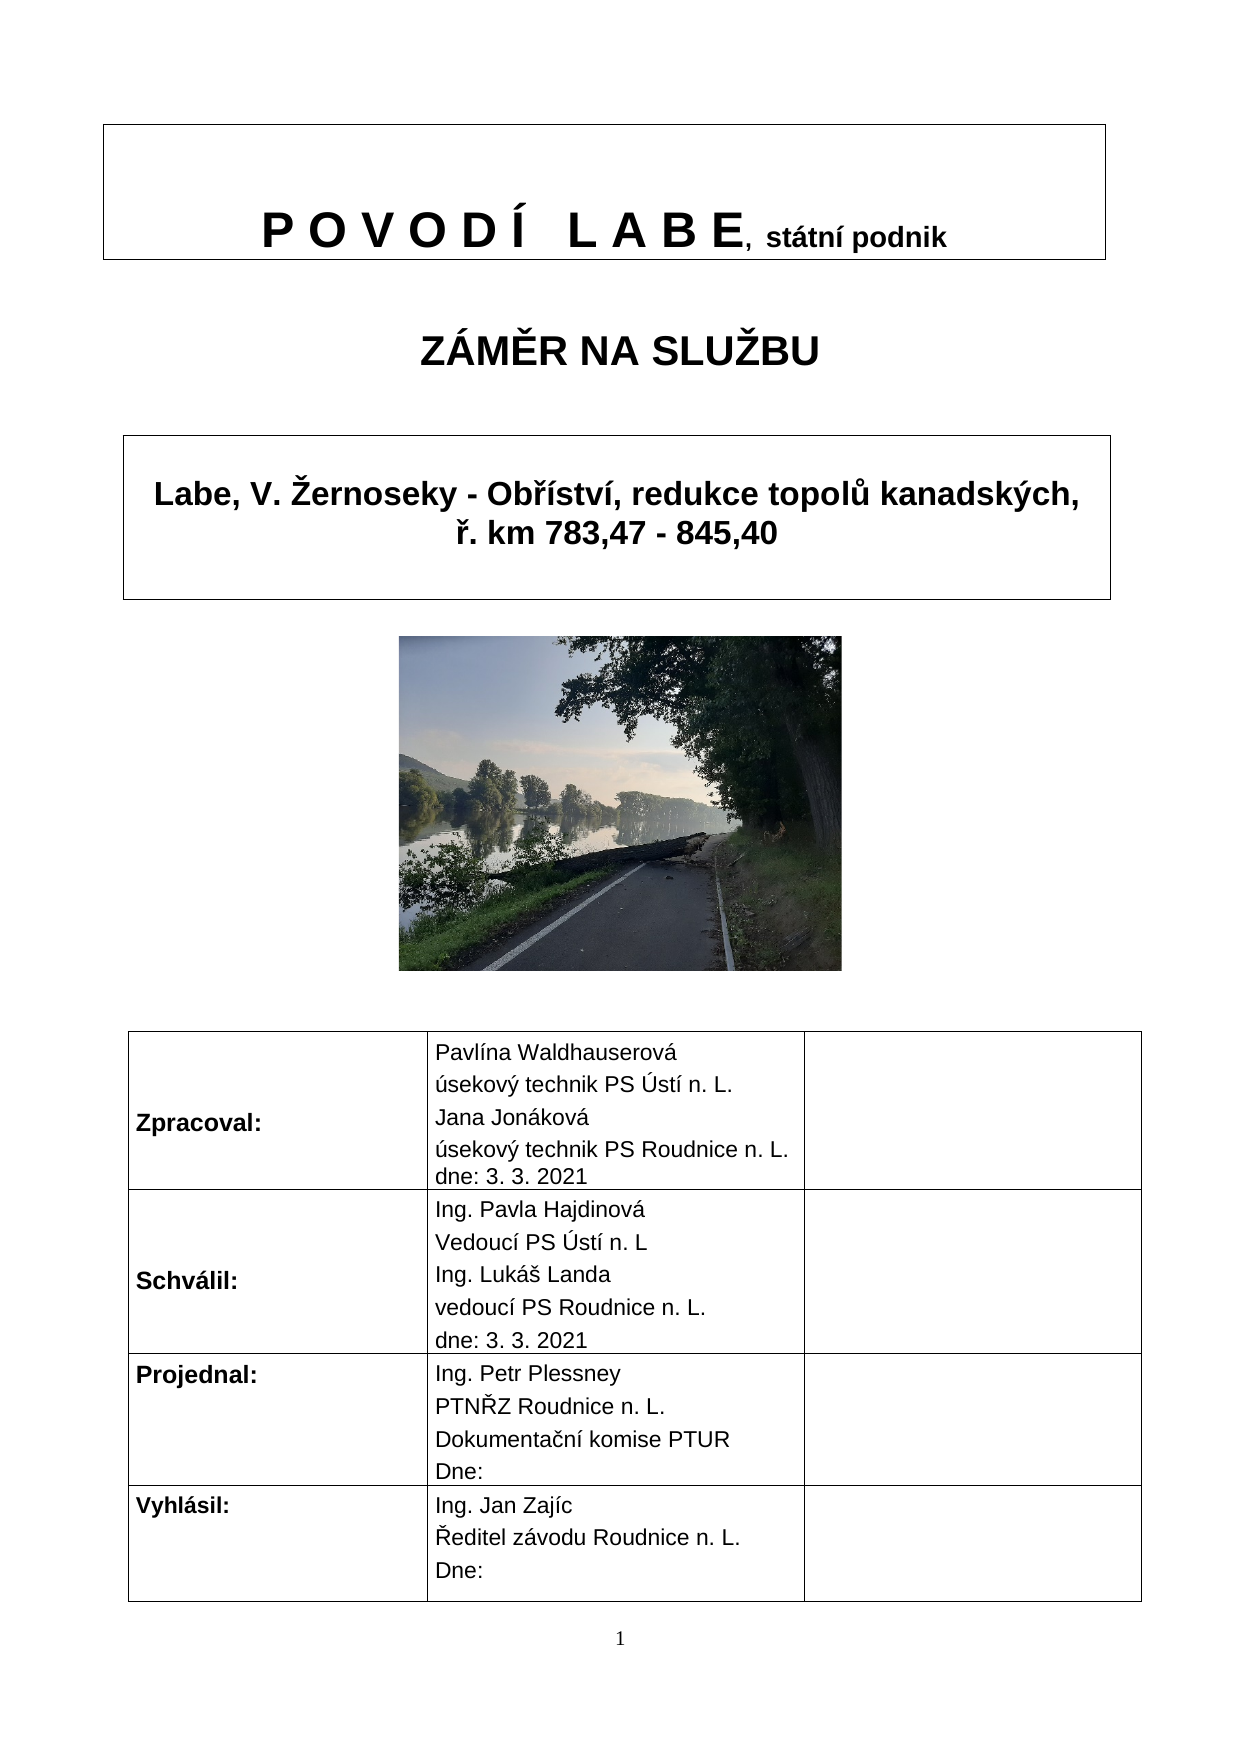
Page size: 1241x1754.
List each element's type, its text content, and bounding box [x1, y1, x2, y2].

picture [398, 636, 842, 971]
table_header P O V O D Í L A B E, státní podnik [104, 125, 1105, 258]
table_header Pavlína Waldhauserová úsekový technik PS Ústí n. L. Jana Jonáková úsekový technik PS Roudnice n. L. dne: 3. 3. 2021 [428, 1032, 804, 1189]
table_cell Projednal: [129, 1354, 427, 1484]
table_cell [805, 1486, 1141, 1601]
table_cell [805, 1190, 1141, 1353]
table_header [805, 1032, 1141, 1189]
table_cell Schválil: [129, 1190, 427, 1353]
table_header Labe, V. Žernoseky - Obříství, redukce topolů kanadských, ř. km 783,47 - 845,40 [124, 436, 1110, 599]
table_cell [805, 1354, 1141, 1484]
table_cell Vyhlásil: [129, 1486, 427, 1601]
table_cell Ing. Petr Plessney PTNŘZ Roudnice n. L. Dokumentační komise PTUR Dne: [428, 1354, 804, 1484]
table_cell Ing. Pavla Hajdinová Vedoucí PS Ústí n. L Ing. Lukáš Landa vedoucí PS Roudnice n. L. dne: 3. 3. 2021 [428, 1190, 804, 1353]
table_cell Ing. Jan Zajíc Ředitel závodu Roudnice n. L. Dne: [428, 1486, 804, 1601]
text ZÁMĚR NA SLUŽBU [118, 326, 1122, 374]
table_header Zpracoval: [129, 1032, 427, 1189]
